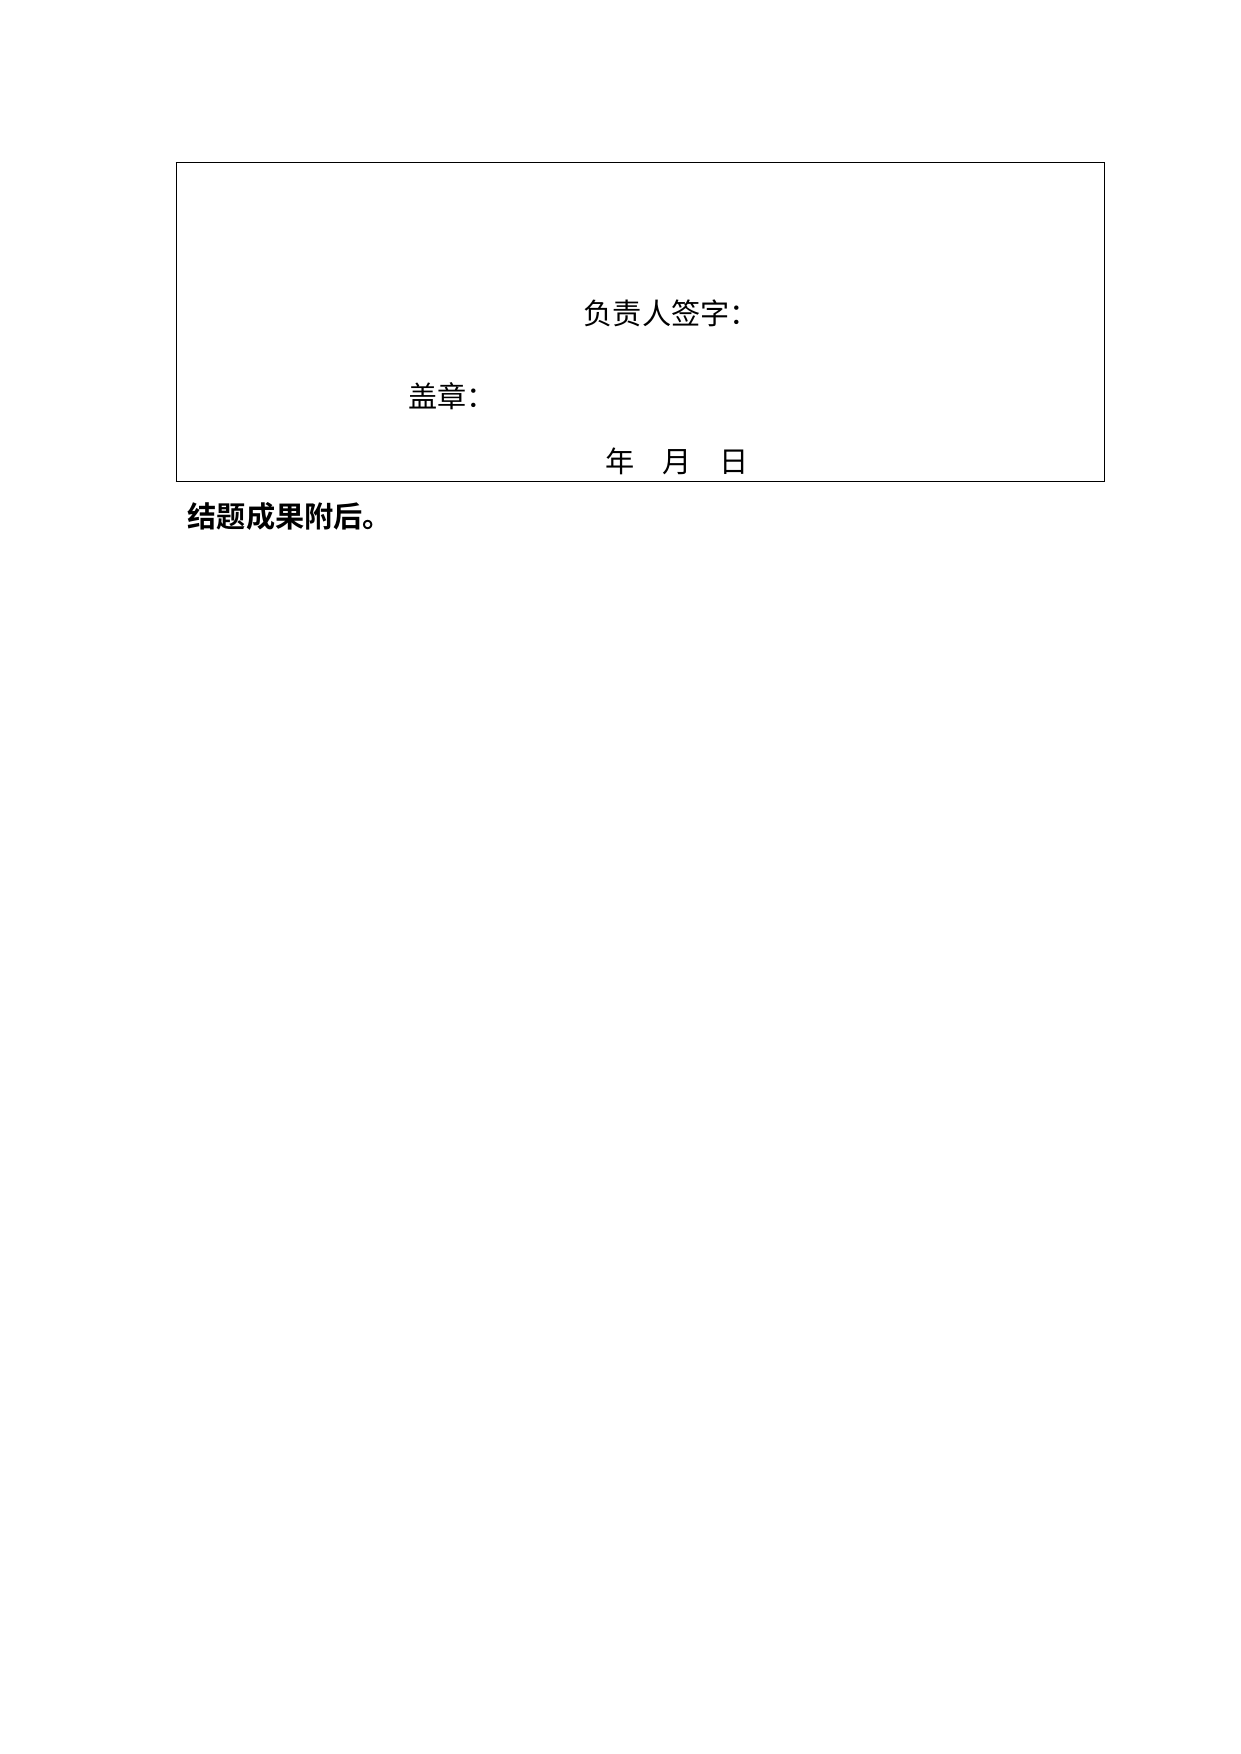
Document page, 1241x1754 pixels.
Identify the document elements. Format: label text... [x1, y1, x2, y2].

table_header 负责人签字： 盖章： 年 月 日 [177, 163, 1104, 481]
text 结题成果附后。 [187, 482, 1053, 547]
